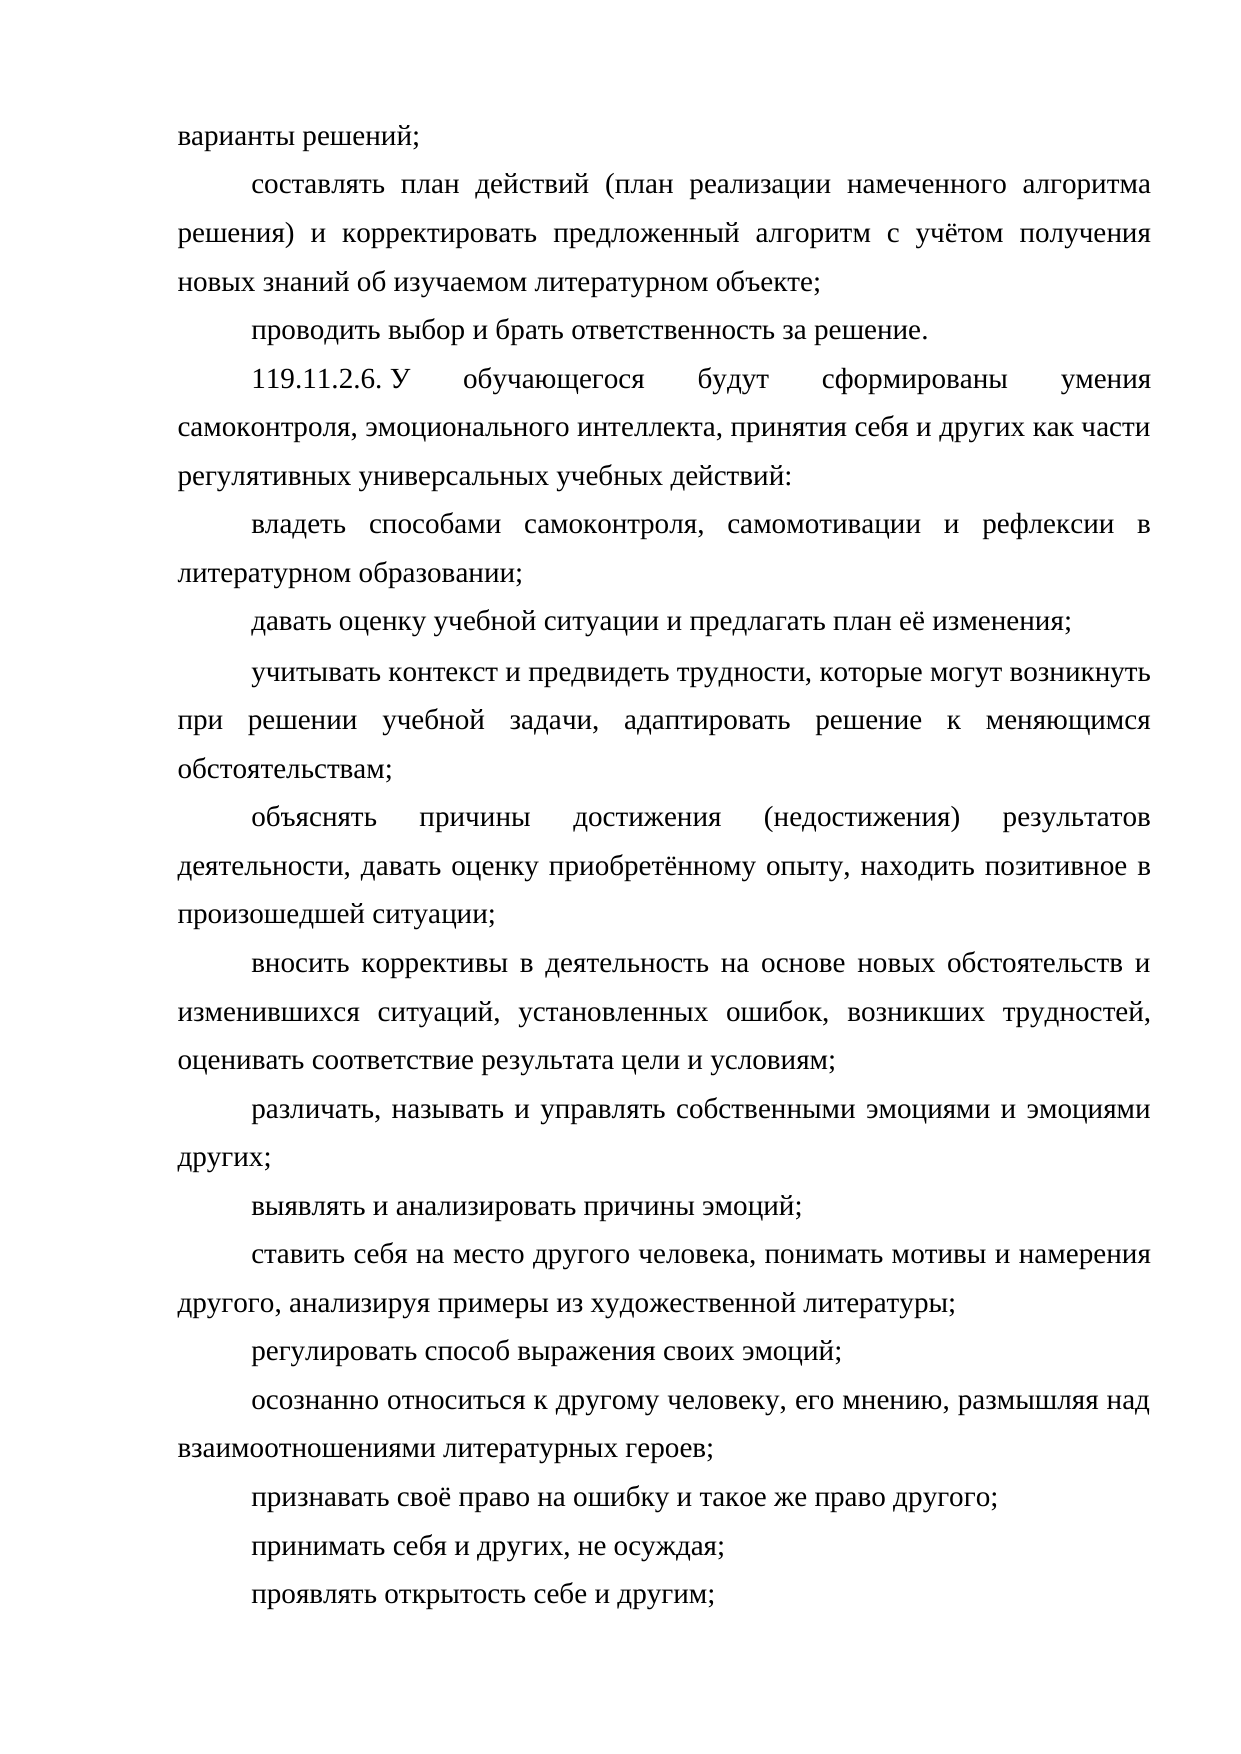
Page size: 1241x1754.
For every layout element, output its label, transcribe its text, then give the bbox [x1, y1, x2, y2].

text 119.11.2.6. У обучающегося будут сформированы умения самоконтроля, эмоционального интеллекта, принятия себя и других как части регулятивных универсальных учебных действий: [177, 361, 1152, 491]
text различать, называть и управлять собственными эмоциями и эмоциями других; [177, 1091, 1152, 1173]
text проявлять открытость себе и другим; [177, 1576, 1152, 1610]
text вносить коррективы в деятельность на основе новых обстоятельств и изменившихся ситуаций, установленных ошибок, возникших трудностей, оценивать соответствие результата цели и условиям; [177, 945, 1152, 1076]
text составлять план действий (план реализации намеченного алгоритма решения) и корректировать предложенный алгоритм с учётом получения новых знаний об изучаемом литературном объекте; [177, 167, 1152, 297]
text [177, 118, 1152, 152]
text принимать себя и других, не осуждая; [177, 1528, 1152, 1561]
text осознанно относиться к другому человеку, его мнению, размышляя над взаимоотношениями литературных героев; [177, 1382, 1152, 1464]
text выявлять и анализировать причины эмоций; [177, 1188, 1152, 1221]
text признавать своё право на ошибку и такое же право другого; [177, 1479, 1152, 1513]
text ставить себя на место другого человека, понимать мотивы и намерения другого, анализируя примеры из художественной литературы; [177, 1236, 1152, 1318]
text проводить выбор и брать ответственность за решение. [177, 312, 1152, 346]
text регулировать способ выражения своих эмоций; [177, 1333, 1152, 1367]
text давать оценку учебной ситуации и предлагать план её изменения; [177, 603, 1152, 637]
text учитывать контекст и предвидеть трудности, которые могут возникнуть при решении учебной задачи, адаптировать решение к меняющимся обстоятельствам; [177, 654, 1152, 784]
text объяснять причины достижения (недостижения) результатов деятельности, давать оценку приобретённому опыту, находить позитивное в произошедшей ситуации; [177, 799, 1152, 930]
text владеть способами самоконтроля, самомотивации и рефлексии в литературном образовании; [177, 506, 1152, 588]
